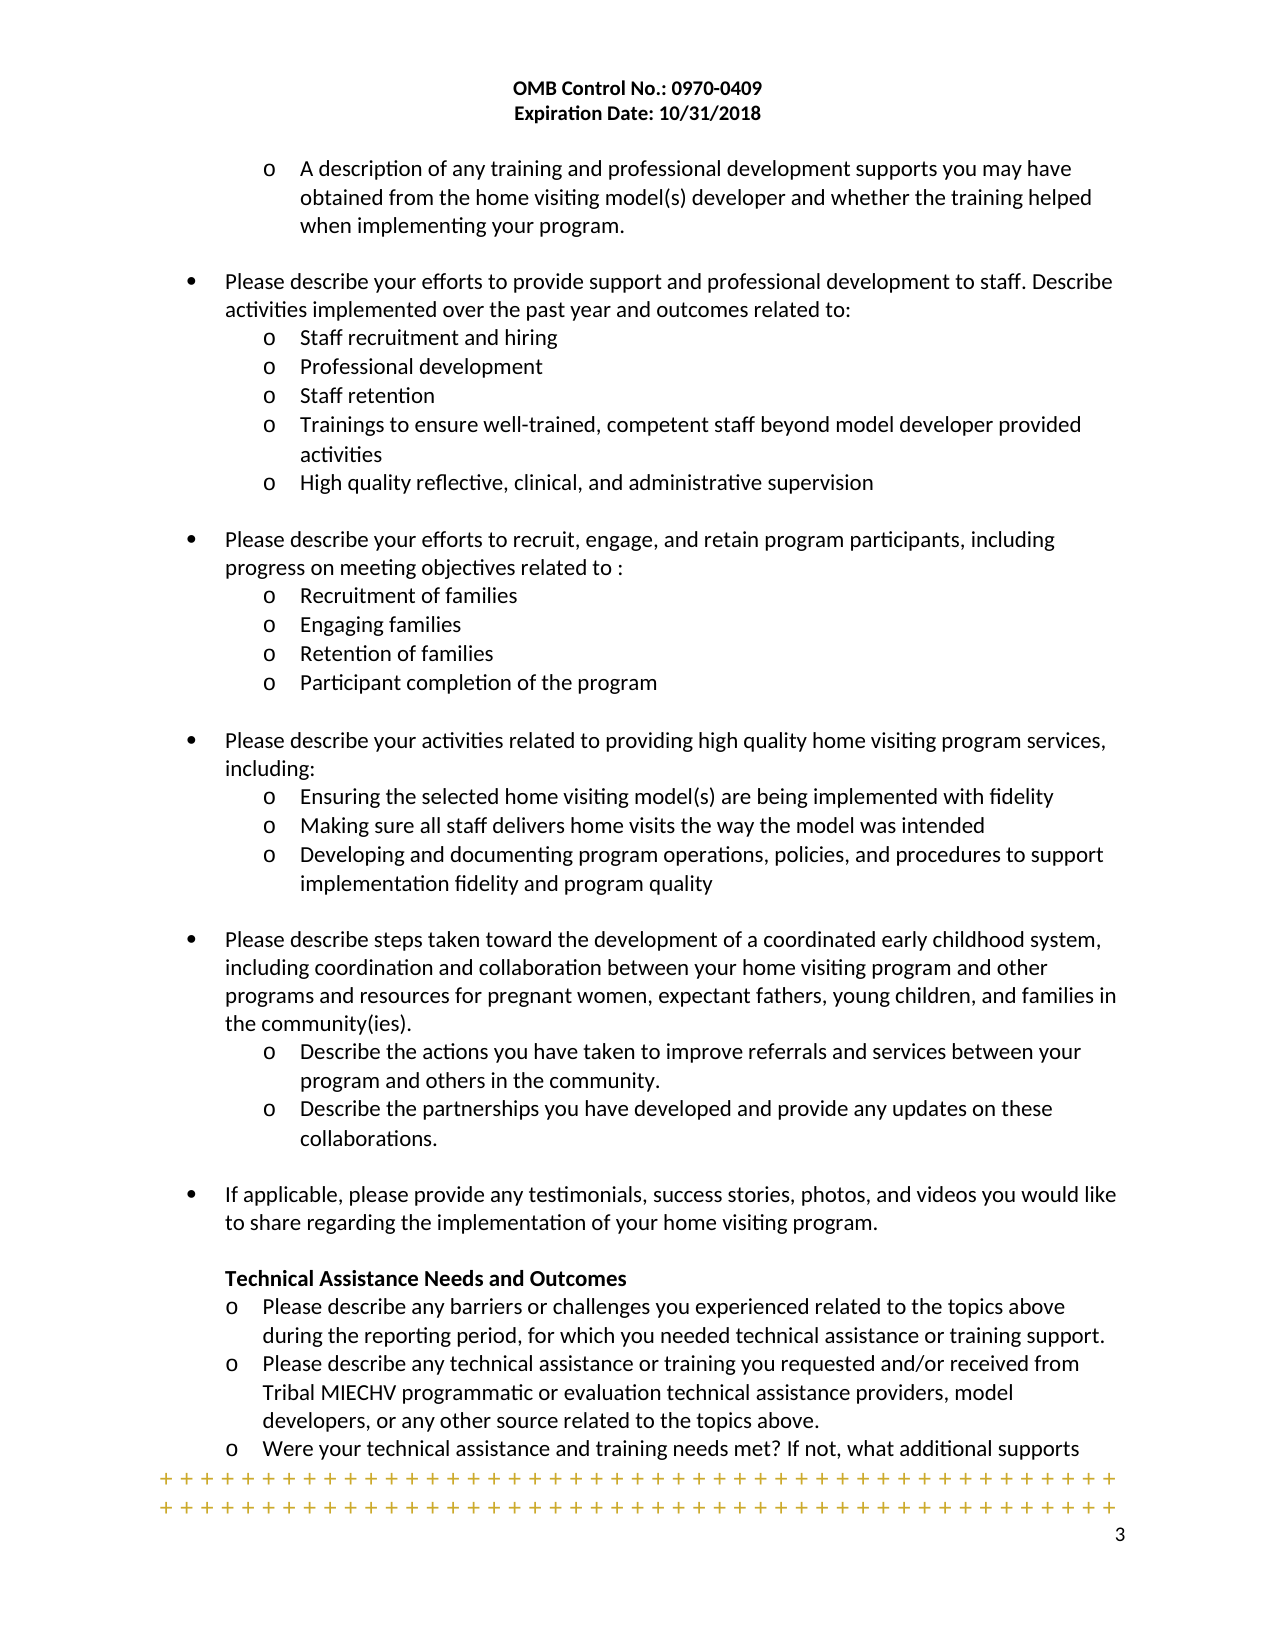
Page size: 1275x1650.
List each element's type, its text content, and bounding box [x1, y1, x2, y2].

list Retention of families [262, 639, 1125, 668]
list High quality reflective, clinical, and administrative supervision [262, 468, 1125, 497]
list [225, 1434, 1125, 1463]
list Please describe steps taken toward the development of a coordinated early childhood system, including coordination and collaboration between your home visiting program and other programs and resources for pregnant women, expectant fathers, young children, and families in the community(ies). [187, 925, 1125, 1037]
list Recruitment of families [262, 581, 1125, 610]
list Please describe your efforts to provide support and professional development to staff. Describe activities implemented over the past year and outcomes related to: [187, 267, 1125, 323]
list Developing and documenting program operations, policies, and procedures to support implementation fidelity and program quality [262, 840, 1125, 897]
list Engaging families [262, 610, 1125, 639]
list Please describe any barriers or challenges you experienced related to the topics above during the reporting period, for which you needed technical assistance or training support. [225, 1292, 1125, 1349]
list Describe the actions you have taken to improve referrals and services between your program and others in the community. [262, 1037, 1125, 1094]
list Ensuring the selected home visiting model(s) are being implemented with fidelity [262, 782, 1125, 811]
text Technical Assistance Needs and Outcomes [150, 1264, 1125, 1292]
list Making sure all staff delivers home visits the way the model was intended [262, 811, 1125, 840]
list Trainings to ensure well-trained, competent staff beyond model developer provided activities [262, 411, 1125, 468]
list A description of any training and professional development supports you may have obtained from the home visiting model(s) developer and whether the training helped when implementing your program. [262, 154, 1125, 239]
list Please describe your activities related to providing high quality home visiting program services, including: [187, 726, 1125, 782]
list Please describe any technical assistance or training you requested and/or received from Tribal MIECHV programmatic or evaluation technical assistance providers, model developers, or any other source related to the topics above. [225, 1349, 1125, 1434]
list If applicable, please provide any testimonials, success stories, photos, and videos you would like to share regarding the implementation of your home visiting program. [187, 1180, 1125, 1236]
list Participant completion of the program [262, 668, 1125, 698]
list Professional development [262, 352, 1125, 381]
list Describe the partnerships you have developed and provide any updates on these collaborations. [262, 1094, 1125, 1152]
list Please describe your efforts to recruit, engage, and retain program participants, including progress on meeting objectives related to : [187, 525, 1125, 581]
list Staff retention [262, 381, 1125, 411]
list Staff recruitment and hiring [262, 323, 1125, 352]
